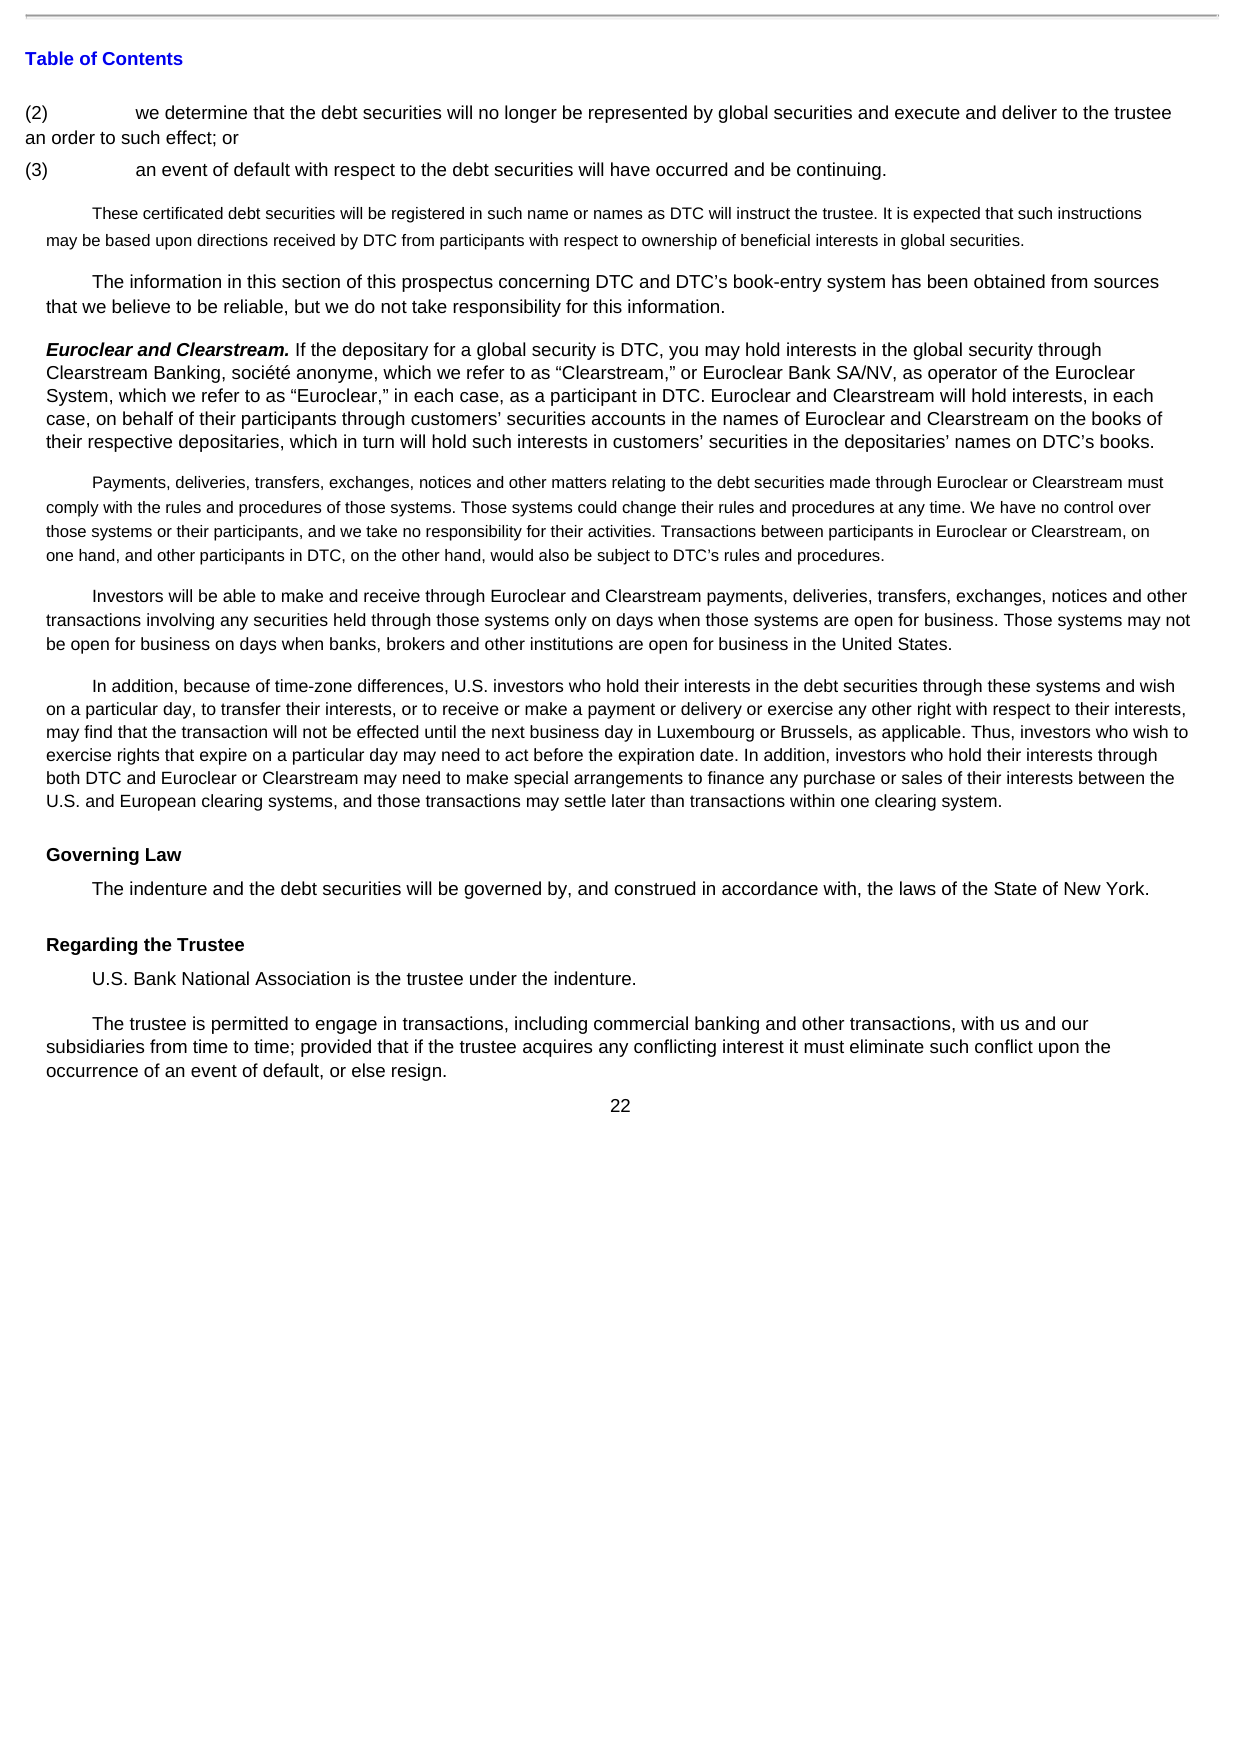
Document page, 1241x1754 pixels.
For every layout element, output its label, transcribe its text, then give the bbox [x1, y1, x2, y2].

list an event of default with respect to the debt securities will have occurred and be continuing. [25, 159, 1194, 181]
text In addition, because of time-zone differences, U.S. investors who hold their interests in the debt securities through these systems and wish on a particular day, to transfer their interests, or to receive or make a payment or delivery or exercise any other right with respect to their interests, may find that the transaction will not be effected until the next business day in Luxembourg or Brussels, as applicable. Thus, investors who wish to exercise rights that expire on a particular day may need to act before the expiration date. In addition, investors who hold their interests through both DTC and Euroclear or Clearstream may need to make special arrangements to finance any purchase or sales of their interests between the U.S. and European clearing systems, and those transactions may settle later than transactions within one clearing system. [46, 676, 1192, 811]
text The indenture and the debt securities will be governed by, and construed in accordance with, the laws of the State of New York. [92, 877, 1194, 899]
text Euroclear and Clearstream. If the depositary for a global security is DTC, you may hold interests in the global security through Clearstream Banking, société anonyme, which we refer to as “Clearstream,” or Euroclear Bank SA/NV, as operator of the Euroclear System, which we refer to as “Euroclear,” in each case, as a participant in DTC. Euroclear and Clearstream will hold interests, in each case, on behalf of their participants through customers’ securities accounts in the names of Euroclear and Clearstream on the books of their respective depositaries, which in turn will hold such interests in customers’ securities in the depositaries’ names on DTC’s books. [46, 339, 1188, 452]
text Table of Contents [25, 48, 1194, 69]
text Investors will be able to make and receive through Euroclear and Clearstream payments, deliveries, transfers, exchanges, notices and other transactions involving any securities held through those systems only on days when those systems are open for business. Those systems may not be open for business on days when banks, brokers and other institutions are open for business in the United States. [46, 586, 1194, 654]
text Regarding the Trustee [46, 933, 1194, 955]
text The information in this section of this prospectus concerning DTC and DTC’s book-entry system has been obtained from sources that we believe to be reliable, but we do not take responsibility for this information. [46, 271, 1180, 318]
text 22 [25, 1095, 1215, 1117]
list we determine that the debt securities will no longer be represented by global securities and execute and deliver to the trustee an order to such effect; or [25, 102, 1194, 148]
text Governing Law [46, 843, 1194, 865]
text These certificated debt securities will be registered in such name or names as DTC will instruct the trustee. It is expected that such instructions may be based upon directions received by DTC from participants with respect to ownership of beneficial interests in global securities. [46, 204, 1163, 250]
text U.S. Bank National Association is the trustee under the indenture. [92, 967, 1194, 989]
picture [23, 14, 1220, 21]
text Payments, deliveries, transfers, exchanges, notices and other matters relating to the debt securities made through Euroclear or Clearstream must comply with the rules and procedures of those systems. Those systems could change their rules and procedures at any time. We have no control over those systems or their participants, and we take no responsibility for their activities. Transactions between participants in Euroclear or Clearstream, on one hand, and other participants in DTC, on the other hand, would also be subject to DTC’s rules and procedures. [46, 473, 1174, 565]
text The trustee is permitted to engage in transactions, including commercial banking and other transactions, with us and our subsidiaries from time to time; provided that if the trustee acquires any conflicting interest it must eliminate such conflict upon the occurrence of an event of default, or else resign. [46, 1012, 1186, 1081]
